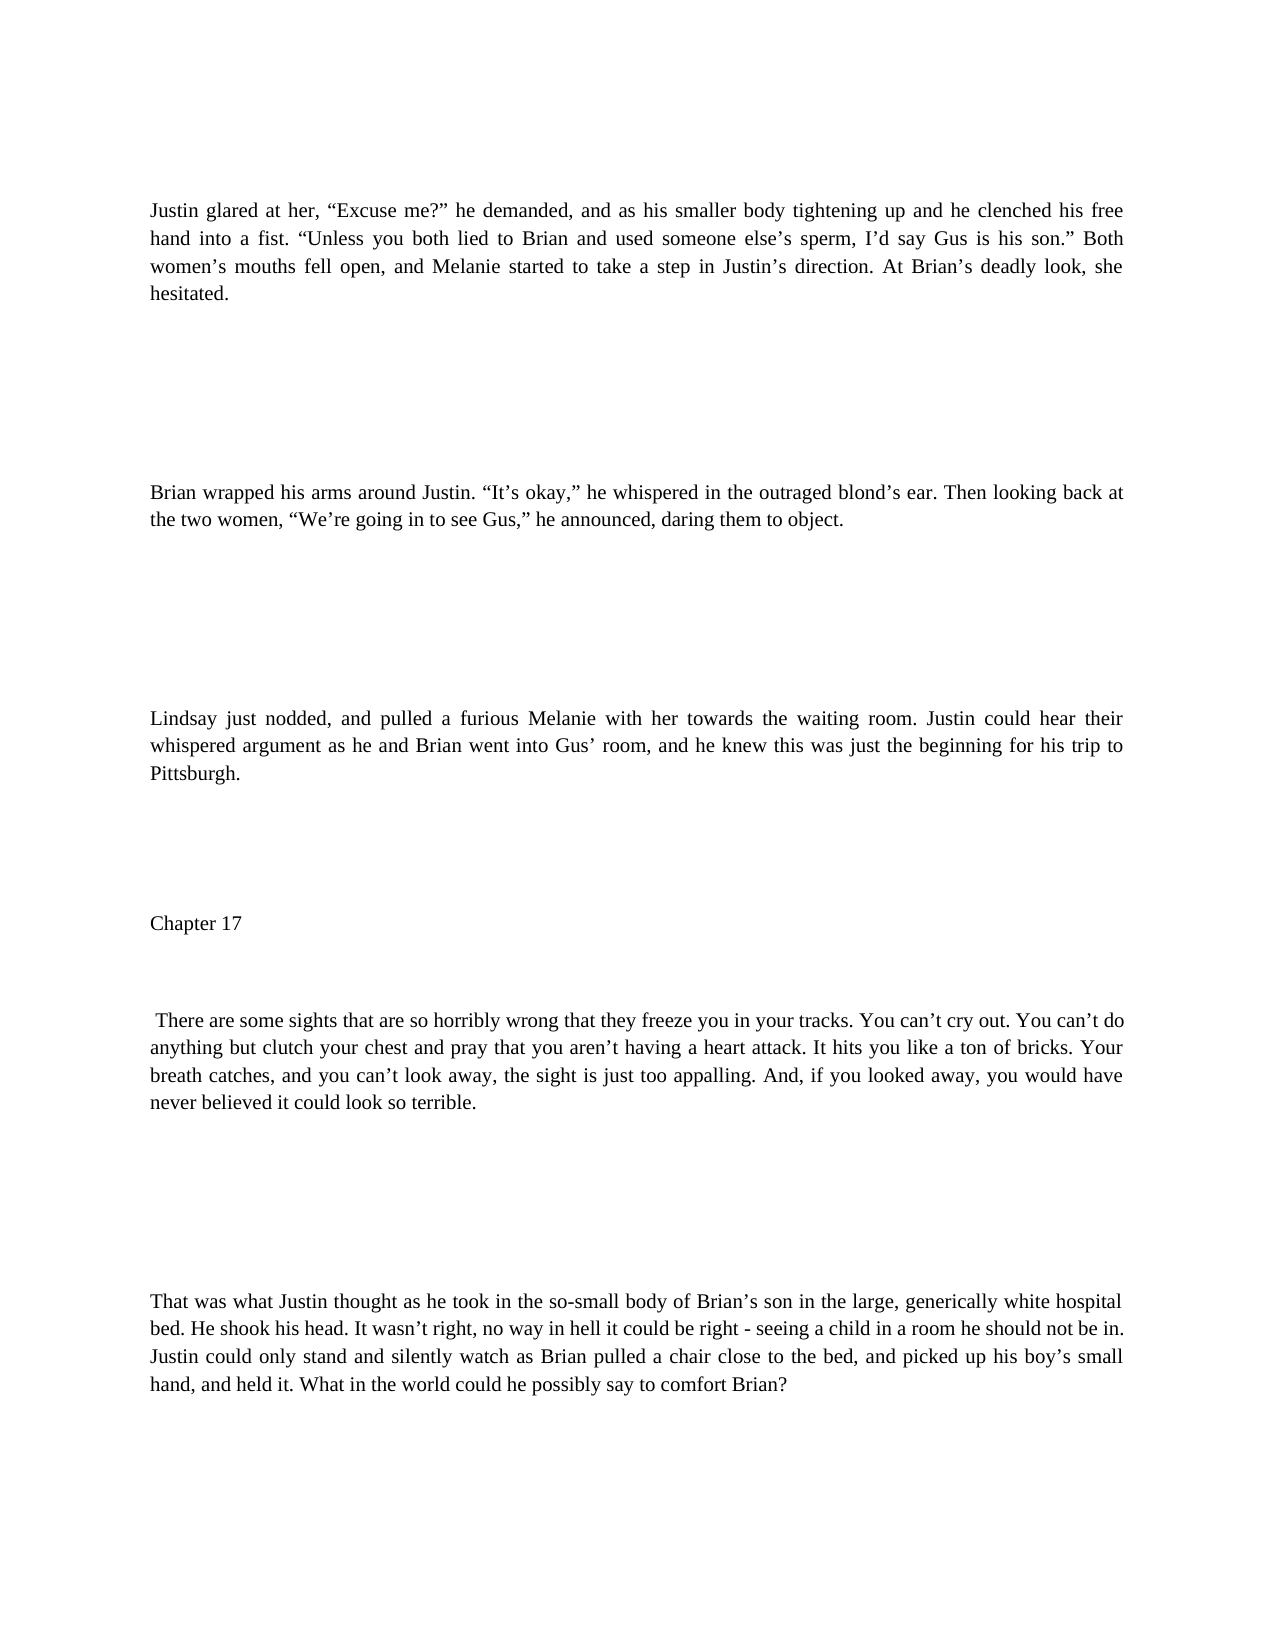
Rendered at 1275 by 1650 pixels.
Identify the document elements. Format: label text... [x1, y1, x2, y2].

text Justin glared at her, “Excuse me?” he demanded, and as his smaller body tightening up and he clenched his free hand into a fist. “Unless you both lied to Brian and used someone else’s sperm, I’d say Gus is his son.” Both women’s mouths fell open, and Melanie started to take a step in Justin’s direction. At Brian’s deadly look, she hesitated. [150, 198, 1125, 305]
text Brian wrapped his arms around Justin. “It’s okay,” he whispered in the outraged blond’s ear. Then looking back at the two women, “We’re going in to see Gus,” he announced, daring them to object. [150, 479, 1125, 531]
text There are some sights that are so horribly wrong that they freeze you in your tracks. You can’t cry out. You can’t do anything but clutch your chest and pray that you aren’t having a heart attack. It hits you like a ton of bricks. Your breath catches, and you can’t look away, the sight is just too appalling. And, if you looked away, you would have never believed it could look so terrible. [150, 1007, 1125, 1114]
text Lindsay just nodded, and pulled a furious Melanie with her towards the waiting room. Justin could hear their whispered argument as he and Brian went into Gus’ room, and he knew this was just the beginning for his trip to Pittsburgh. [150, 706, 1125, 785]
text Chapter 17 [150, 911, 1125, 935]
text That was what Justin thought as he took in the so-small body of Brian’s son in the large, generically white hospital bed. He shook his head. It wasn’t right, no way in hell it could be right - seeing a child in a room he should not be in. Justin could only stand and silently watch as Brian pulled a chair close to the bed, and picked up his boy’s small hand, and held it. What in the world could he possibly say to comfort Brian? [150, 1289, 1125, 1396]
